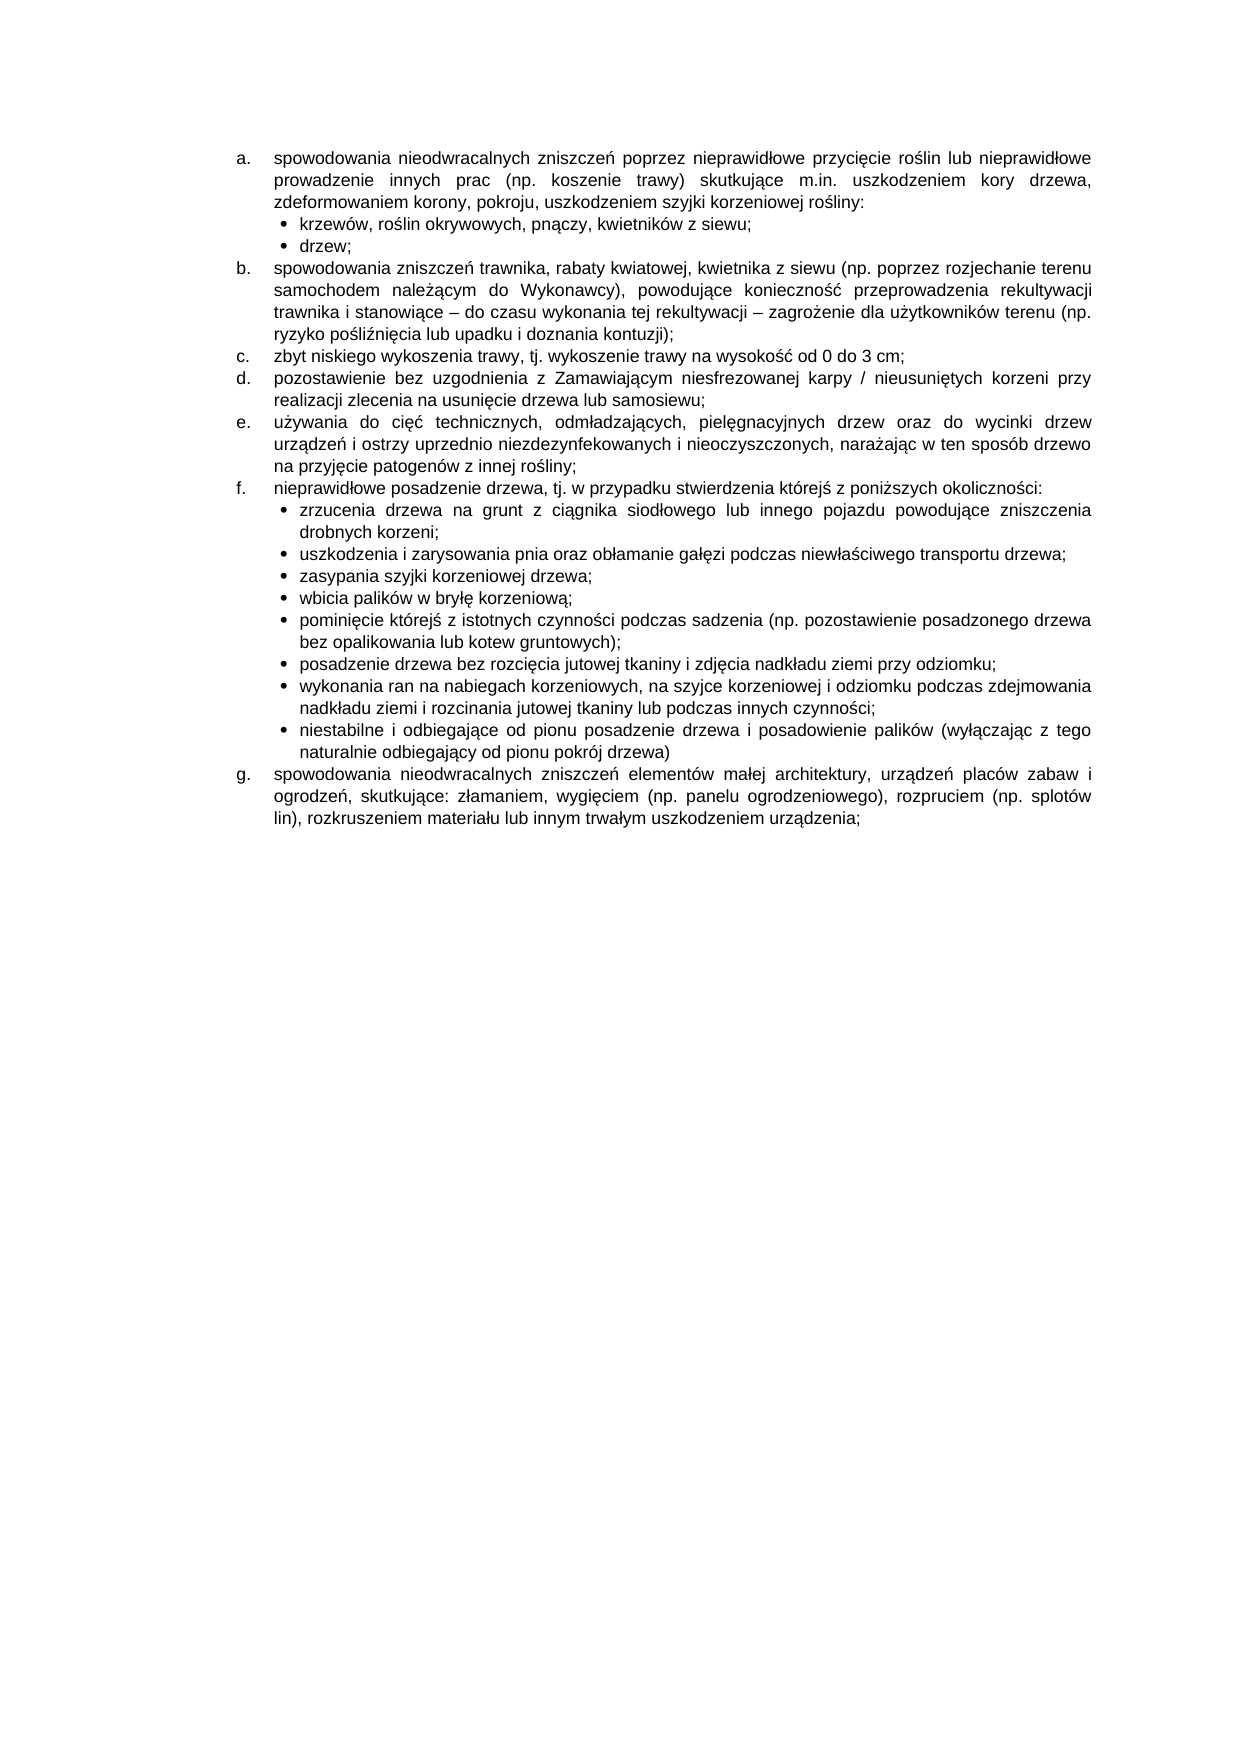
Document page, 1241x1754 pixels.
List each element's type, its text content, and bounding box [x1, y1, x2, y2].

list drzew; [281, 258, 1093, 278]
list pominięcie którejś z istotnych czynności podczas sadzenia (np. pozostawienie posadzonego drzewa bez opalikowania lub kotew gruntowych); [281, 632, 1093, 674]
list używania do cięć technicznych, odmładzających, pielęgnacyjnych drzew oraz do wycinki drzew urządzeń i ostrzy uprzednio niezdezynfekowanych i nieoczyszczonych, narażając w ten sposób drzewo na przyjęcie patogenów z innej rośliny; [236, 433, 1093, 498]
list spowodowania nieodwracalnych zniszczeń elementów małej architektury, urządzeń placów zabaw i ogrodzeń, skutkujące: złamaniem, wygięciem (np. panelu ogrodzeniowego), rozpruciem (np. splotów lin), rozkruszeniem materiału lub innym trwałym uszkodzeniem urządzenia; [236, 786, 1093, 850]
list niestabilne i odbiegające od pionu posadzenie drzewa i posadowienie palików (wyłączając z tego naturalnie odbiegający od pionu pokrój drzewa) [281, 742, 1093, 784]
list spowodowania zniszczeń trawnika, rabaty kwiatowej, kwietnika z siewu (np. poprzez rozjechanie terenu samochodem należącym do Wykonawcy), powodujące konieczność przeprowadzenia rekultywacji trawnika i stanowiące – do czasu wykonania tej rekultywacji – zagrożenie dla użytkowników terenu (np. ryzyko pośliźnięcia lub upadku i doznania kontuzji); [236, 280, 1093, 366]
list zasypania szyjki korzeniowej drzewa; [281, 588, 1093, 608]
list nieprawidłowe posadzenie drzewa, tj. w przypadku stwierdzenia którejś z poniższych okoliczności: [236, 499, 1093, 520]
list Za rażące naruszenia standardów i warunków wykonania umowy uznać można m.in.: [185, 148, 1093, 168]
list posadzenie drzewa bez rozcięcia jutowej tkaniny i zdjęcia nadkładu ziemi przy odziomku; [281, 676, 1093, 696]
list wbicia palików w bryłę korzeniową; [281, 610, 1093, 630]
list zbyt niskiego wykoszenia trawy, tj. wykoszenie trawy na wysokość od 0 do 3 cm; [236, 368, 1093, 388]
list krzewów, roślin okrywowych, pnączy, kwietników z siewu; [281, 236, 1093, 256]
list uszkodzenia i zarysowania pnia oraz obłamanie gałęzi podczas niewłaściwego transportu drzewa; [281, 566, 1093, 586]
list zrzucenia drzewa na grunt z ciągnika siodłowego lub innego pojazdu powodujące zniszczenia drobnych korzeni; [281, 521, 1093, 564]
list pozostawienie bez uzgodnienia z Zamawiającym niesfrezowanej karpy / nieusuniętych korzeni przy realizacji zlecenia na usunięcie drzewa lub samosiewu; [236, 389, 1093, 432]
list wykonania ran na nabiegach korzeniowych, na szyjce korzeniowej i odziomku podczas zdejmowania nadkładu ziemi i rozcinania jutowej tkaniny lub podczas innych czynności; [281, 698, 1093, 740]
list spowodowania nieodwracalnych zniszczeń poprzez nieprawidłowe przycięcie roślin lub nieprawidłowe prowadzenie innych prac (np. koszenie trawy) skutkujące m.in. uszkodzeniem kory drzewa, zdeformowaniem korony, pokroju, uszkodzeniem szyjki korzeniowej rośliny: [236, 169, 1093, 234]
